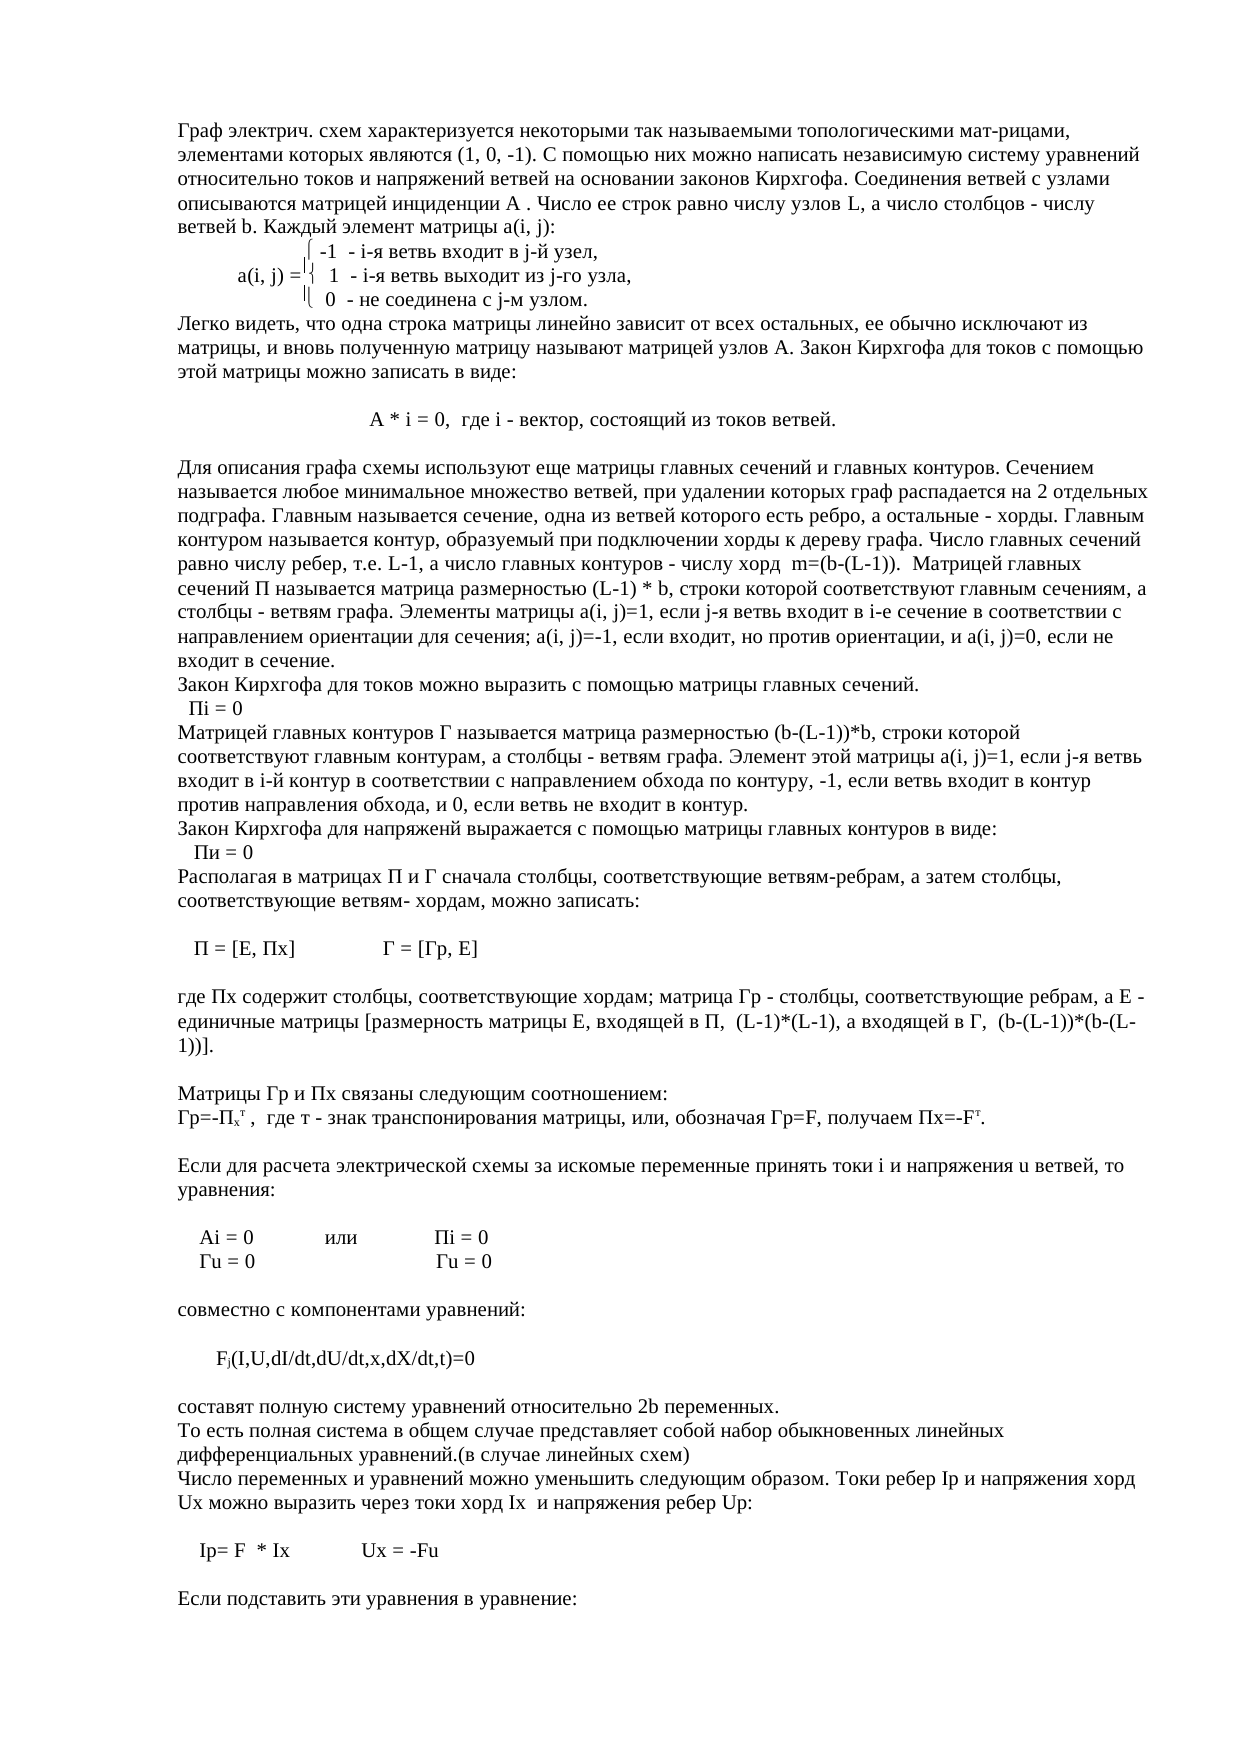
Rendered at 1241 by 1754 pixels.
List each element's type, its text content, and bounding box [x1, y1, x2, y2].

text Число переменных и уравнений можно уменьшить следующим образом. Токи ребер Ip и напряжения хорд Ux можно выразить через токи хорд Ix и напряжения ребер Up: [177, 1466, 1152, 1514]
text Закон Кирхгофа для напряженй выражается с помощью матрицы главных контуров в виде: [177, 816, 1152, 840]
text составят полную систему уравнений относительно 2b переменных. [177, 1393, 1152, 1417]
text П = [E, Пх] Г = [Гр, Е] [177, 936, 1152, 960]
text Гu = 0 Гu = 0 [177, 1249, 1152, 1273]
text Если подставить эти уравнения в уравнение: [177, 1586, 1152, 1610]
text где Пх содержит столбцы, соответствующие хордам; матрица Гр - столбцы, соответствующие ребрам, а Е - единичные матрицы [размерность матрицы Е, входящей в П, (L-1)*(L-1), а входящей в Г, (b-(L-1))*(b-(L-1))]. [177, 984, 1152, 1057]
text 0 - не соединена с j-м узлом. [177, 287, 1152, 311]
text a(i, j) = 1 - i-я ветвь выходит из j-го узла, [177, 262, 1152, 287]
text -1 - i-я ветвь входит в j-й узел, [177, 238, 1152, 262]
text Fj(I,U,dI/dt,dU/dt,x,dX/dt,t)=0 [177, 1345, 1152, 1369]
text Матрицей главных контуров Г называется матрица размерностью (b-(L-1))*b, строки которой соответствуют главным контурам, а столбцы - ветвям графа. Элемент этой матрицы a(i, j)=1, если j-я ветвь входит в i-й контур в соответствии с направлением обхода по контуру, -1, если ветвь входит в контур против направления обхода, и 0, если ветвь не входит в контур. [177, 720, 1152, 816]
text Ip= F * Ix Ux = -Fu [177, 1538, 1152, 1562]
text Гр=-Пxт , где т - знак транспонирования матрицы, или, обозначая Гр=F, получаем Пх=-Fт. [177, 1105, 1152, 1129]
text То есть полная система в общем случае представляет собой набор обыкновенных линейных дифференциальных уравнений.(в случае линейных схем) [177, 1417, 1152, 1466]
text Закон Кирхгофа для токов можно выразить с помощью матрицы главных сечений. [177, 672, 1152, 696]
text Граф электрич. схем характеризуется некоторыми так называемыми топологическими мат-рицами, элементами которых являются (1, 0, -1). С помощью них можно написать независимую систему уравнений относительно токов и напряжений ветвей на основании законов Кирхгофа. Соединения ветвей с узлами описываются матрицей инциденции А . Число ее строк равно числу узлов L, а число столбцов - числу ветвей b. Каждый элемент матрицы a(i, j): [177, 118, 1152, 238]
text Ai = 0 или Пi = 0 [177, 1225, 1152, 1249]
text совместно с компонентами уравнений: [177, 1297, 1152, 1321]
text Матрицы Гр и Пх связаны следующим соотношением: [177, 1081, 1152, 1105]
text Пи = 0 [177, 840, 1152, 864]
text Легко видеть, что одна строка матрицы линейно зависит от всех остальных, ее обычно исключают из матрицы, и вновь полученную матрицу называют матрицей узлов А. Закон Кирхгофа для токов с помощью этой матрицы можно записать в виде: [177, 311, 1152, 383]
text А * i = 0, где i - вектор, состоящий из токов ветвей. [177, 407, 1152, 431]
text Для описания графа схемы используют еще матрицы главных сечений и главных контуров. Сечением называется любое минимальное множество ветвей, при удалении которых граф распадается на 2 отдельных подграфа. Главным называется сечение, одна из ветвей которого есть ребро, а остальные - хорды. Главным контуром называется контур, образуемый при подключении хорды к дереву графа. Число главных сечений равно числу ребер, т.е. L-1, а число главных контуров - числу хорд m=(b-(L-1)). Матрицей главных сечений П называется матрица размерностью (L-1) * b, строки которой соответствуют главным сечениям, а столбцы - ветвям графа. Элементы матрицы a(i, j)=1, если j-я ветвь входит в i-е сечение в соответствии с направлением ориентации для сечения; a(i, j)=-1, если входит, но против ориентации, и a(i, j)=0, если не входит в сечение. [177, 455, 1152, 672]
text Если для расчета электрической схемы за искомые переменные принять токи i и напряжения u ветвей, то уравнения: [177, 1153, 1152, 1201]
text Пi = 0 [177, 696, 1152, 720]
text Располагая в матрицах П и Г сначала столбцы, соответствующие ветвям-ребрам, а затем столбцы, соответствующие ветвям- хордам, можно записать: [177, 864, 1152, 912]
